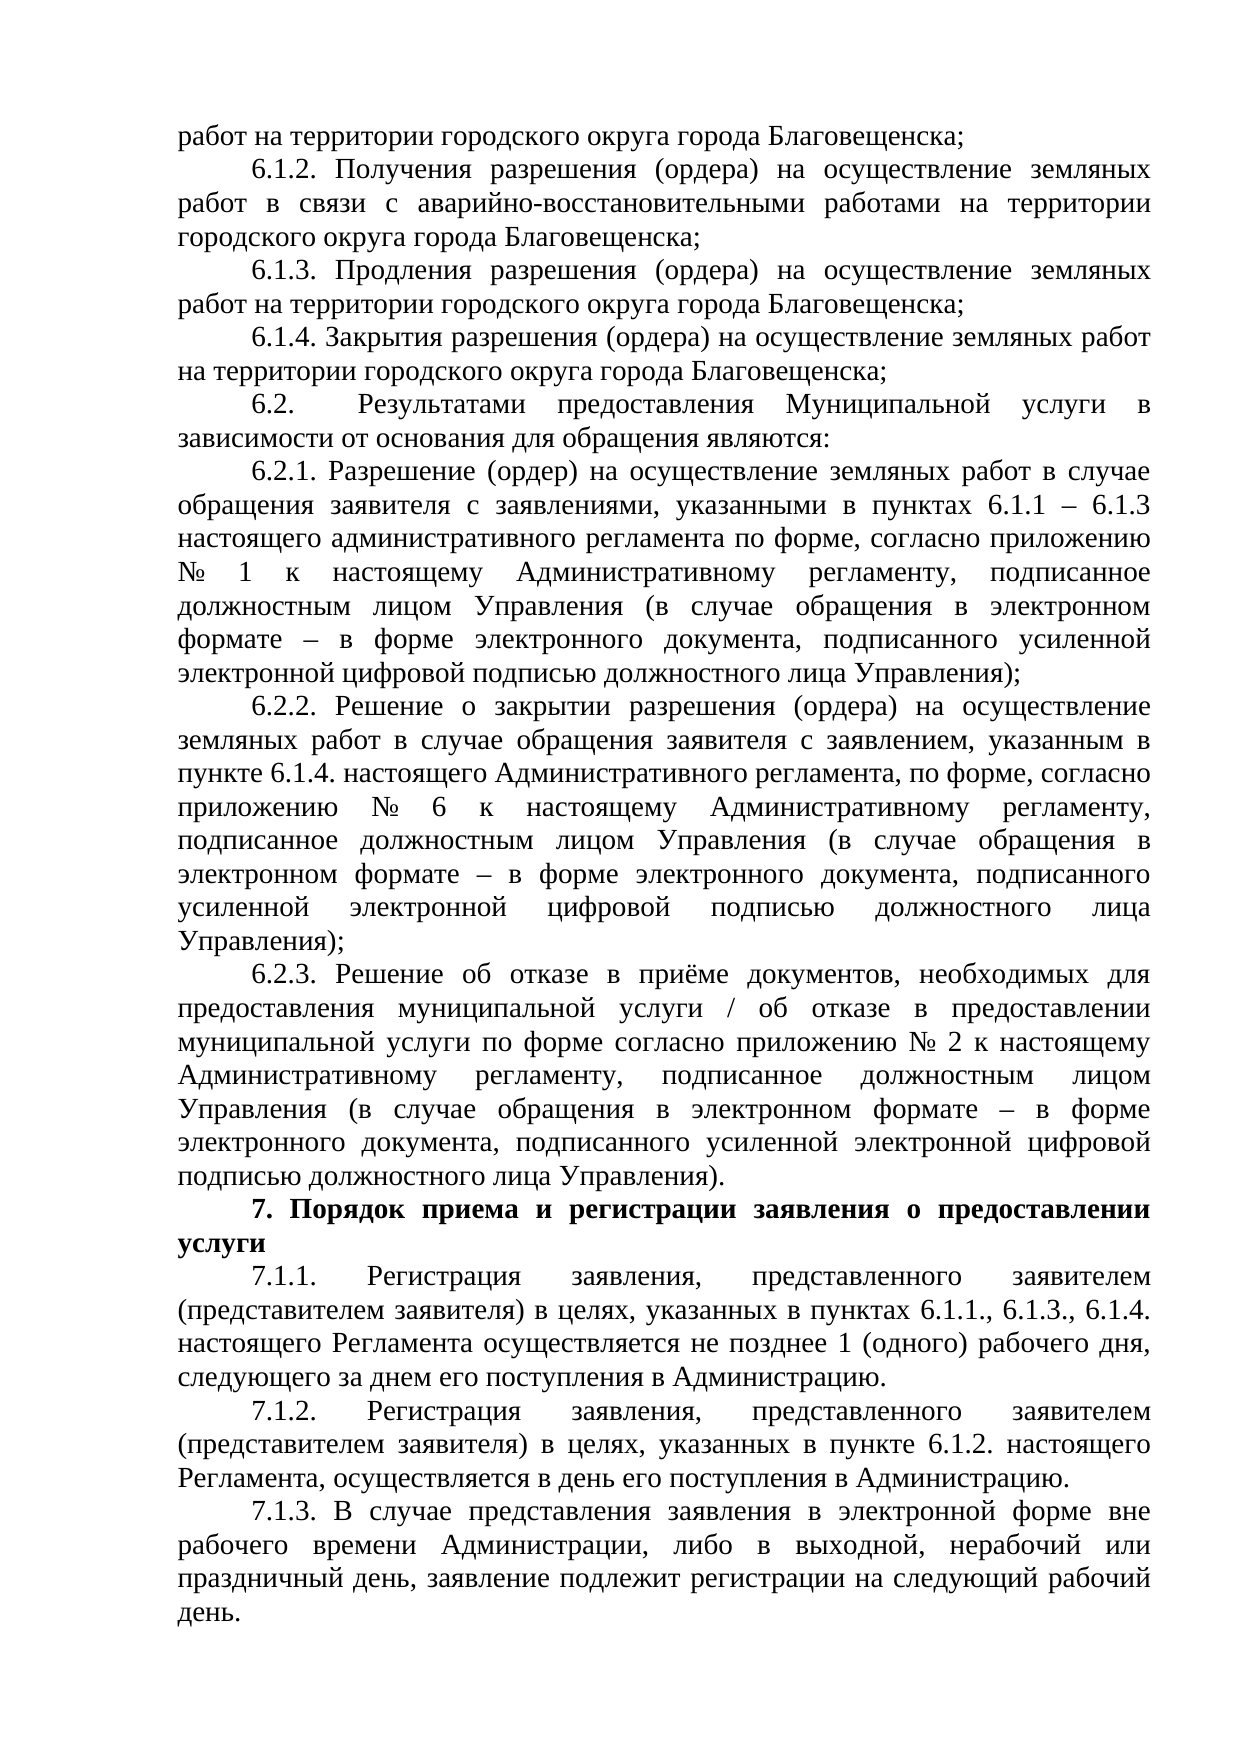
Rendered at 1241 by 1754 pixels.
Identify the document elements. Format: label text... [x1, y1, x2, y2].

text 6.1.4. Закрытия разрешения (ордера) на осуществление земляных работ на территории городского округа города Благовещенска; [177, 319, 1152, 386]
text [177, 118, 1152, 152]
text 6.1.3. Продления разрешения (ордера) на осуществление земляных работ на территории городского округа города Благовещенска; [177, 252, 1152, 319]
text 7. Порядок приема и регистрации заявления о предоставлении услуги [177, 1191, 1152, 1258]
text 6.1.2. Получения разрешения (ордера) на осуществление земляных работ в связи с аварийно-восстановительными работами на территории городского округа города Благовещенска; [177, 152, 1152, 252]
text 6.2.3. Решение об отказе в приёме документов, необходимых для предоставления муниципальной услуги / об отказе в предоставлении муниципальной услуги по форме согласно приложению № 2 к настоящему Административному регламенту, подписанное должностным лицом Управления (в случае обращения в электронном формате – в форме электронного документа, подписанного усиленной электронной цифровой подписью должностного лица Управления). [177, 957, 1152, 1191]
text 7.1.1. Регистрация заявления, представленного заявителем (представителем заявителя) в целях, указанных в пунктах 6.1.1., 6.1.3., 6.1.4. настоящего Регламента осуществляется не позднее 1 (одного) рабочего дня, следующего за днем его поступления в Администрацию. [177, 1258, 1152, 1393]
text 6.2.1. Разрешение (ордер) на осуществление земляных работ в случае обращения заявителя с заявлениями, указанными в пунктах 6.1.1 – 6.1.3 настоящего административного регламента по форме, согласно приложению № 1 к настоящему Административному регламенту, подписанное должностным лицом Управления (в случае обращения в электронном формате – в форме электронного документа, подписанного усиленной электронной цифровой подписью должностного лица Управления); [177, 453, 1152, 688]
text 7.1.2. Регистрация заявления, представленного заявителем (представителем заявителя) в целях, указанных в пункте 6.1.2. настоящего Регламента, осуществляется в день его поступления в Администрацию. [177, 1393, 1152, 1493]
text 6.2. Результатами предоставления Муниципальной услуги в зависимости от основания для обращения являются: [177, 386, 1152, 453]
text 7.1.3. В случае представления заявления в электронной форме вне рабочего времени Администрации, либо в выходной, нерабочий или праздничный день, заявление подлежит регистрации на следующий рабочий день. [177, 1493, 1152, 1627]
text 6.2.2. Решение о закрытии разрешения (ордера) на осуществление земляных работ в случае обращения заявителя с заявлением, указанным в пункте 6.1.4. настоящего Административного регламента, по форме, согласно приложению № 6 к настоящему Административному регламенту, подписанное должностным лицом Управления (в случае обращения в электронном формате – в форме электронного документа, подписанного усиленной электронной цифровой подписью должностного лица Управления); [177, 688, 1152, 957]
